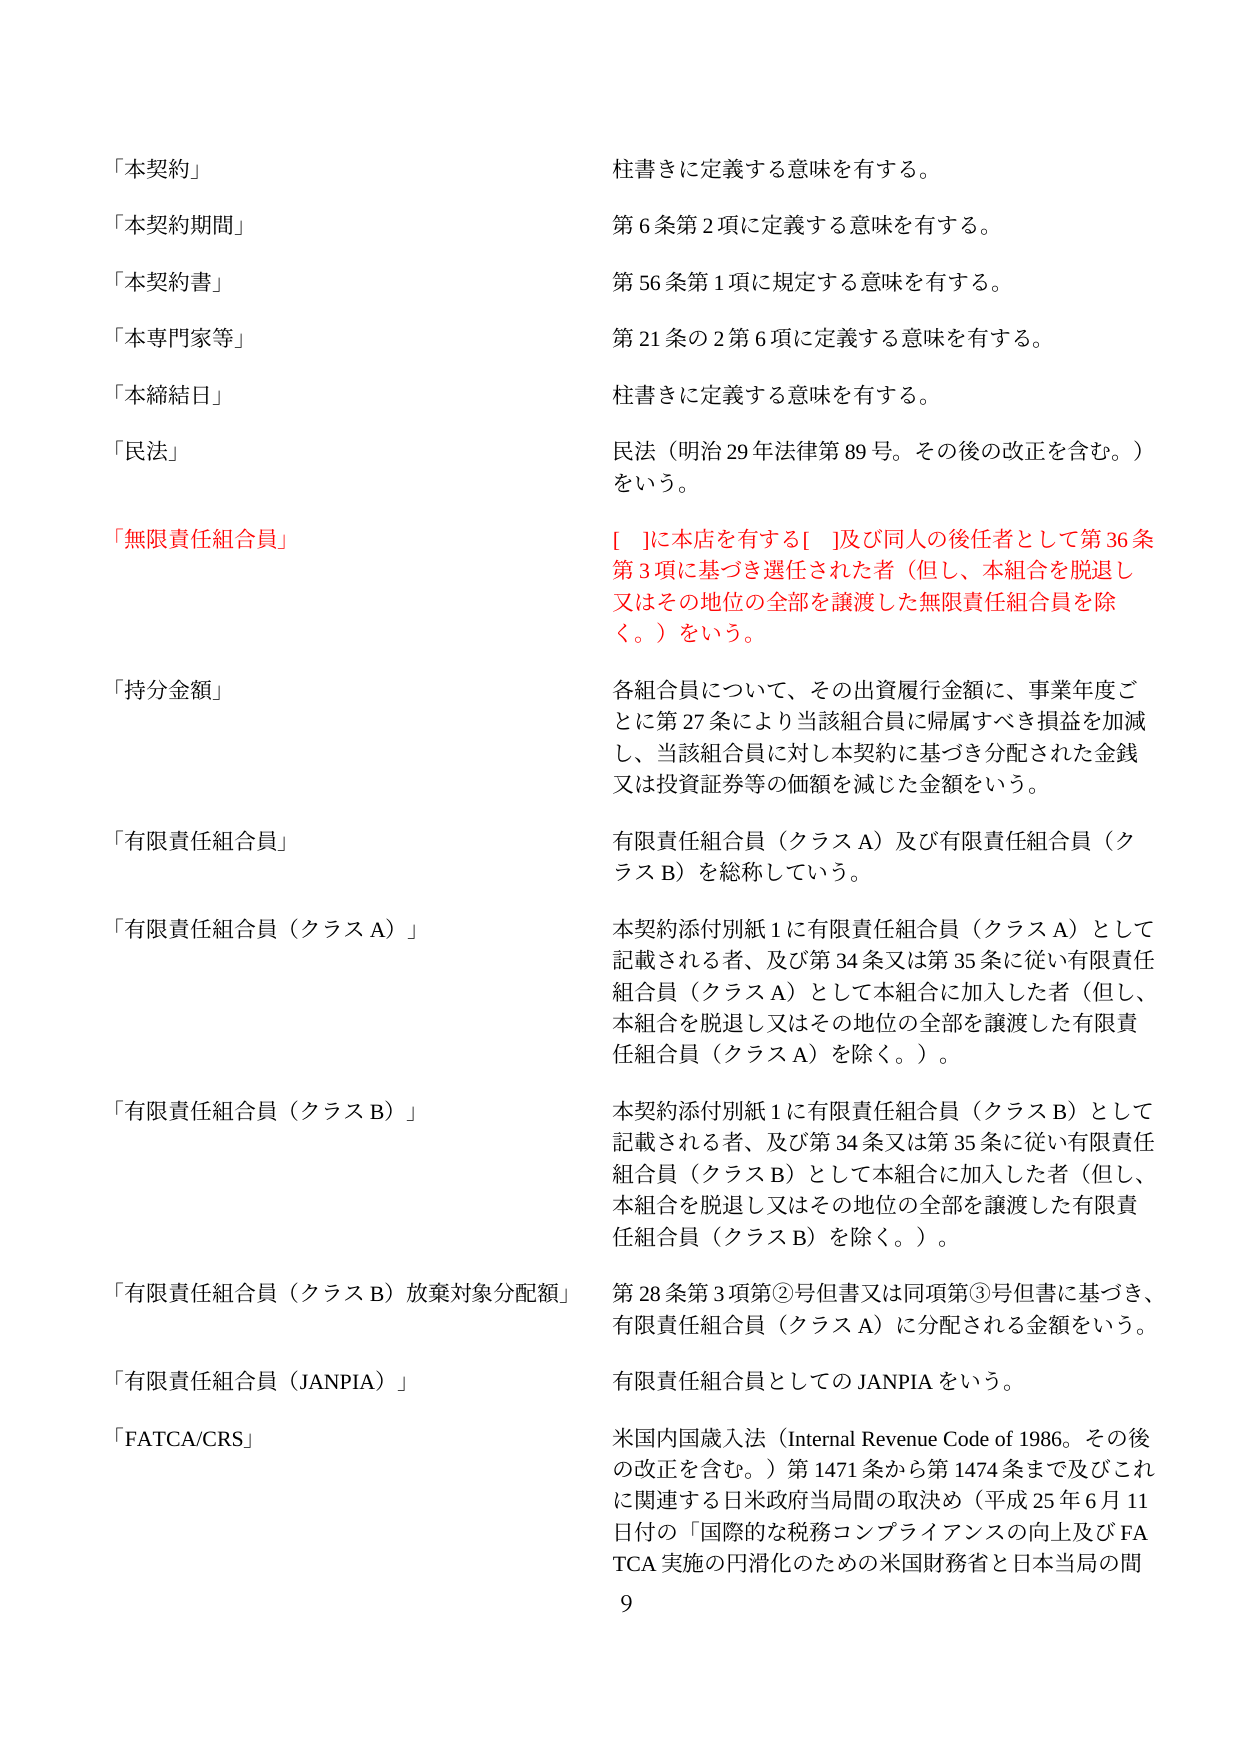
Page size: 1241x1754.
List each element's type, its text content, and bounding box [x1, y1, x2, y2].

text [103, 1421, 1157, 1578]
text 「本契約」 柱書きに定義する意味を有する。 [103, 152, 1157, 183]
text 「本契約書」 第56条第1項に規定する意味を有する。 [103, 265, 1157, 296]
text 「本契約期間」 第6条第2項に定義する意味を有する。 [103, 208, 1157, 240]
text 「有限責任組合員（クラスA）」 本契約添付別紙1に有限責任組合員（クラスA）として記載される者、及び第34条又は第35条に従い有限責任組合員（クラスA）として本組合に加入した者（但し、本組合を脱退し又はその地位の全部を譲渡した有限責任組合員（クラスA）を除く。）。 [103, 912, 1157, 1069]
text 「本専門家等」 第21条の2第6項に定義する意味を有する。 [103, 321, 1157, 353]
text 「無限責任組合員」 [ ]に本店を有する[ ]及び同人の後任者として第36条第3項に基づき選任された者（但し、本組合を脱退し又はその地位の全部を譲渡した無限責任組合員を除く。）をいう。 [103, 522, 1157, 648]
text 「有限責任組合員」 有限責任組合員（クラスA）及び有限責任組合員（クラスB）を総称していう。 [103, 824, 1157, 887]
text 「有限責任組合員（クラスB）放棄対象分配額」 第28条第3項第②号但書又は同項第③号但書に基づき、有限責任組合員（クラスA）に分配される金額をいう。 [103, 1276, 1157, 1339]
text 「本締結日」 柱書きに定義する意味を有する。 [103, 378, 1157, 409]
text 「有限責任組合員（JANPIA）」 有限責任組合員としてのJANPIAをいう。 [103, 1364, 1157, 1396]
text 「有限責任組合員（クラスB）」 本契約添付別紙1に有限責任組合員（クラスB）として記載される者、及び第34条又は第35条に従い有限責任組合員（クラスB）として本組合に加入した者（但し、本組合を脱退し又はその地位の全部を譲渡した有限責任組合員（クラスB）を除く。）。 [103, 1094, 1157, 1251]
text 「民法」 民法（明治29年法律第89号。その後の改正を含む。）をいう。 [103, 434, 1157, 497]
text 「持分金額」 各組合員について、その出資履行金額に、事業年度ごとに第27条により当該組合員に帰属すべき損益を加減し、当該組合員に対し本契約に基づき分配された金銭又は投資証券等の価額を減じた金額をいう。 [103, 673, 1157, 799]
